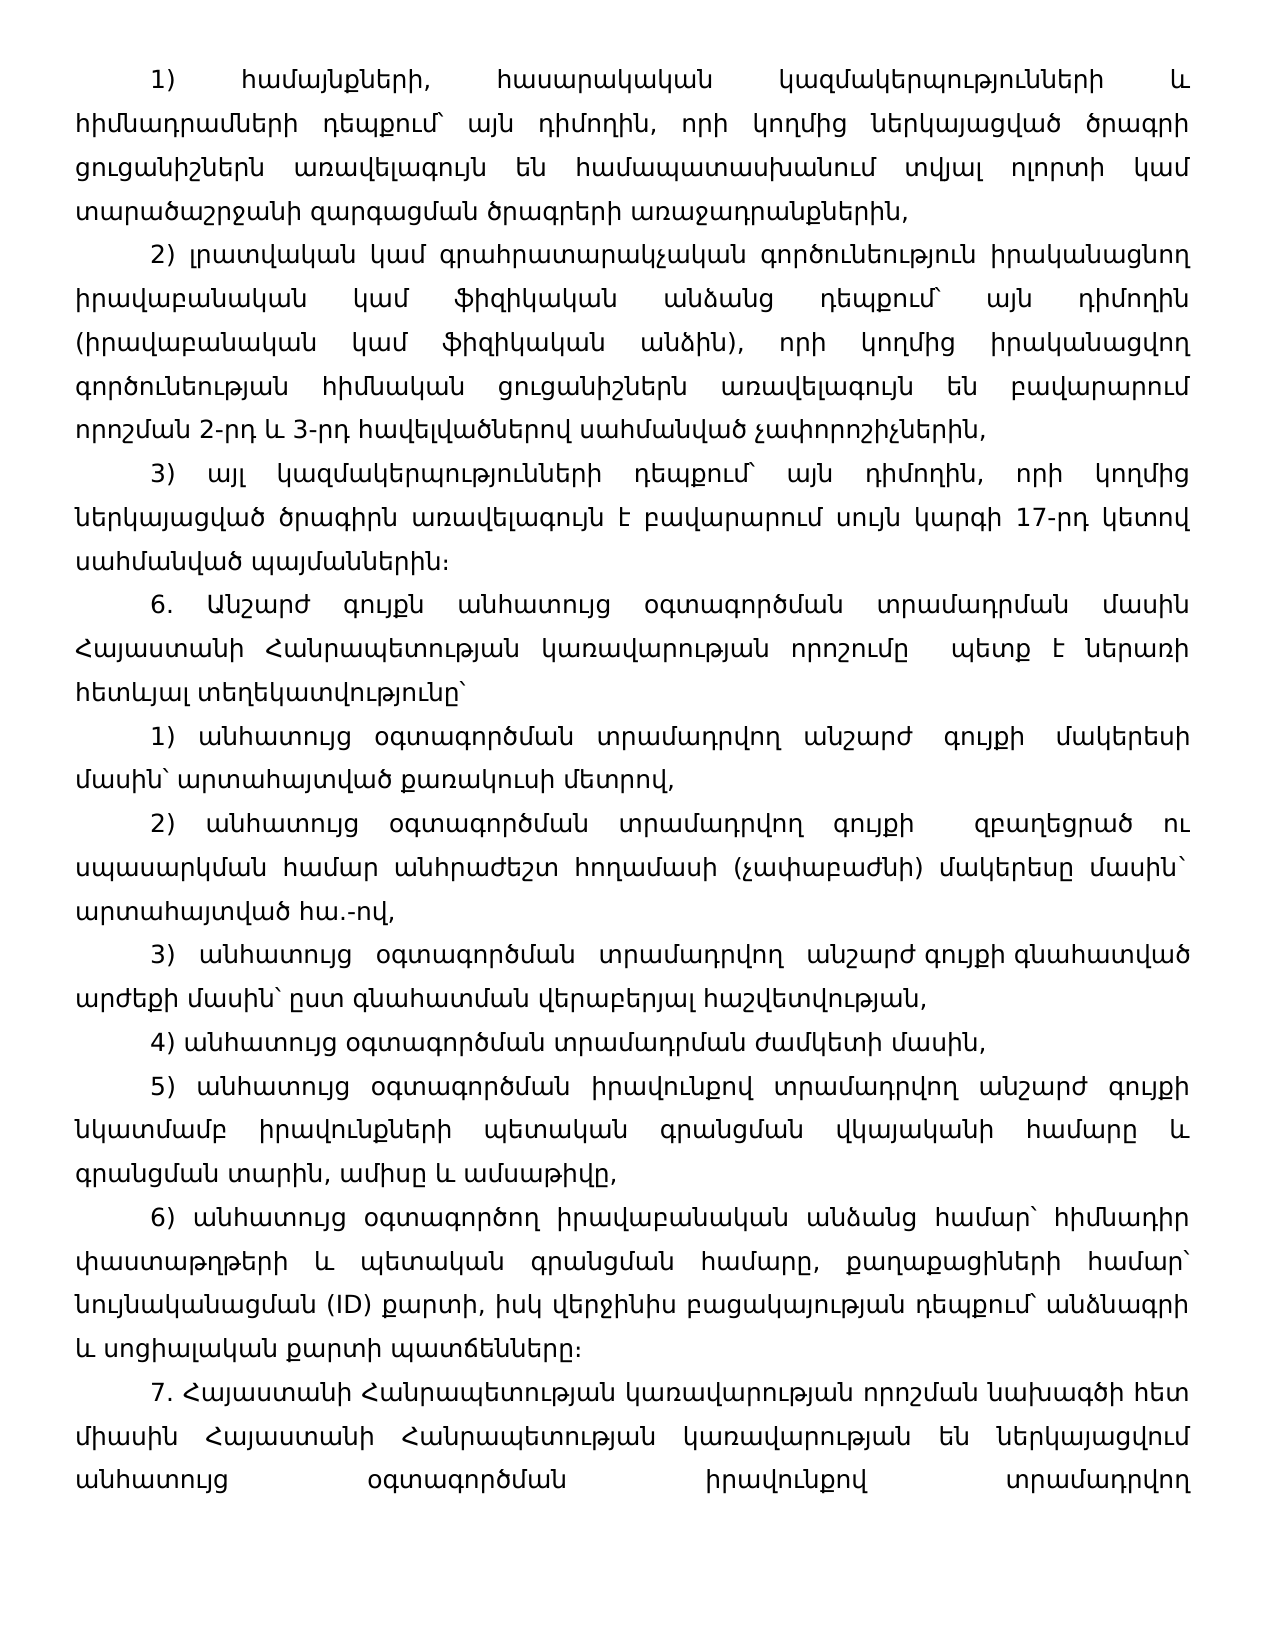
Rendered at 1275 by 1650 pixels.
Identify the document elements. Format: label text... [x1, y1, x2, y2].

text 4) անհատույց օգտագործման տրամադրման ժամկետի մասին, [75, 1028, 1191, 1057]
text 2) անհատույց օգտագործման տրամադրվող գույքի զբաղեցրած ու սպասարկման համար անհրաժեշտ հողամասի (չափաբաժնի) մակերեսը մասին` արտահայտված հա.-ով, [75, 809, 1191, 926]
text 2) լրատվական կամ գրահրատարակչական գործունեություն իրականացնող իրավաբանական կամ ֆիզիկական անձանց դեպքում՝ այն դիմողին (իրավաբանական կամ ֆիզիկական անձին), որի կողմից իրականացվող գործունեության հիմնական ցուցանիշներն առավելագույն են բավարարում որոշման 2-րդ և 3-րդ հավելվածներով սահմանված չափորոշիչներին, [75, 241, 1191, 445]
text 5) անհատույց օգտագործման իրավունքով տրամադրվող անշարժ գույքի նկատմամբ իրավունքների պետական գրանցման վկայականի համարը և գրանցման տարին, ամիսը և ամսաթիվը, [75, 1072, 1191, 1188]
text 3) այլ կազմակերպությունների դեպքում՝ այն դիմողին, որի կողմից ներկայացված ծրագիրն առավելագույն է բավարարում սույն կարգի 17-րդ կետով սահմանված պայմաններին։ [75, 459, 1191, 576]
text 6. Անշարժ գույքն անհատույց օգտագործման տրամադրման մասին Հայաստանի Հանրապետության կառավարության որոշումը պետք է ներառի հետևյալ տեղեկատվությունը՝ [75, 591, 1191, 707]
text 6) անհատույց օգտագործող իրավաբանական անձանց համար՝ հիմնադիր փաստաթղթերի և պետական գրանցման համարը, քաղաքացիների համար՝ նույնականացման (ID) քարտի, իսկ վերջինիս բացակայության դեպքում՝ անձնագրի և սոցիալական քարտի պատճենները։ [75, 1203, 1191, 1363]
text 1) համայնքների, հասարակական կազմակերպությունների և հիմնադրամների դեպքում՝ այն դիմողին, որի կողմից ներկայացված ծրագրի ցուցանիշներն առավելագույն են համապատասխանում տվյալ ոլորտի կամ տարածաշրջանի զարգացման ծրագրերի առաջադրանքներին, [75, 66, 1191, 226]
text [75, 1378, 1191, 1495]
text 3) անհատույց օգտագործման տրամադրվող անշարժ գույքի գնահատված արժեքի մասին՝ ըստ գնահատման վերաբերյալ հաշվետվության, [75, 941, 1191, 1013]
text 1) անհատույց օգտագործման տրամադրվող անշարժ գույքի մակերեսի մասին՝ արտահայտված քառակուսի մետրով, [75, 722, 1191, 795]
